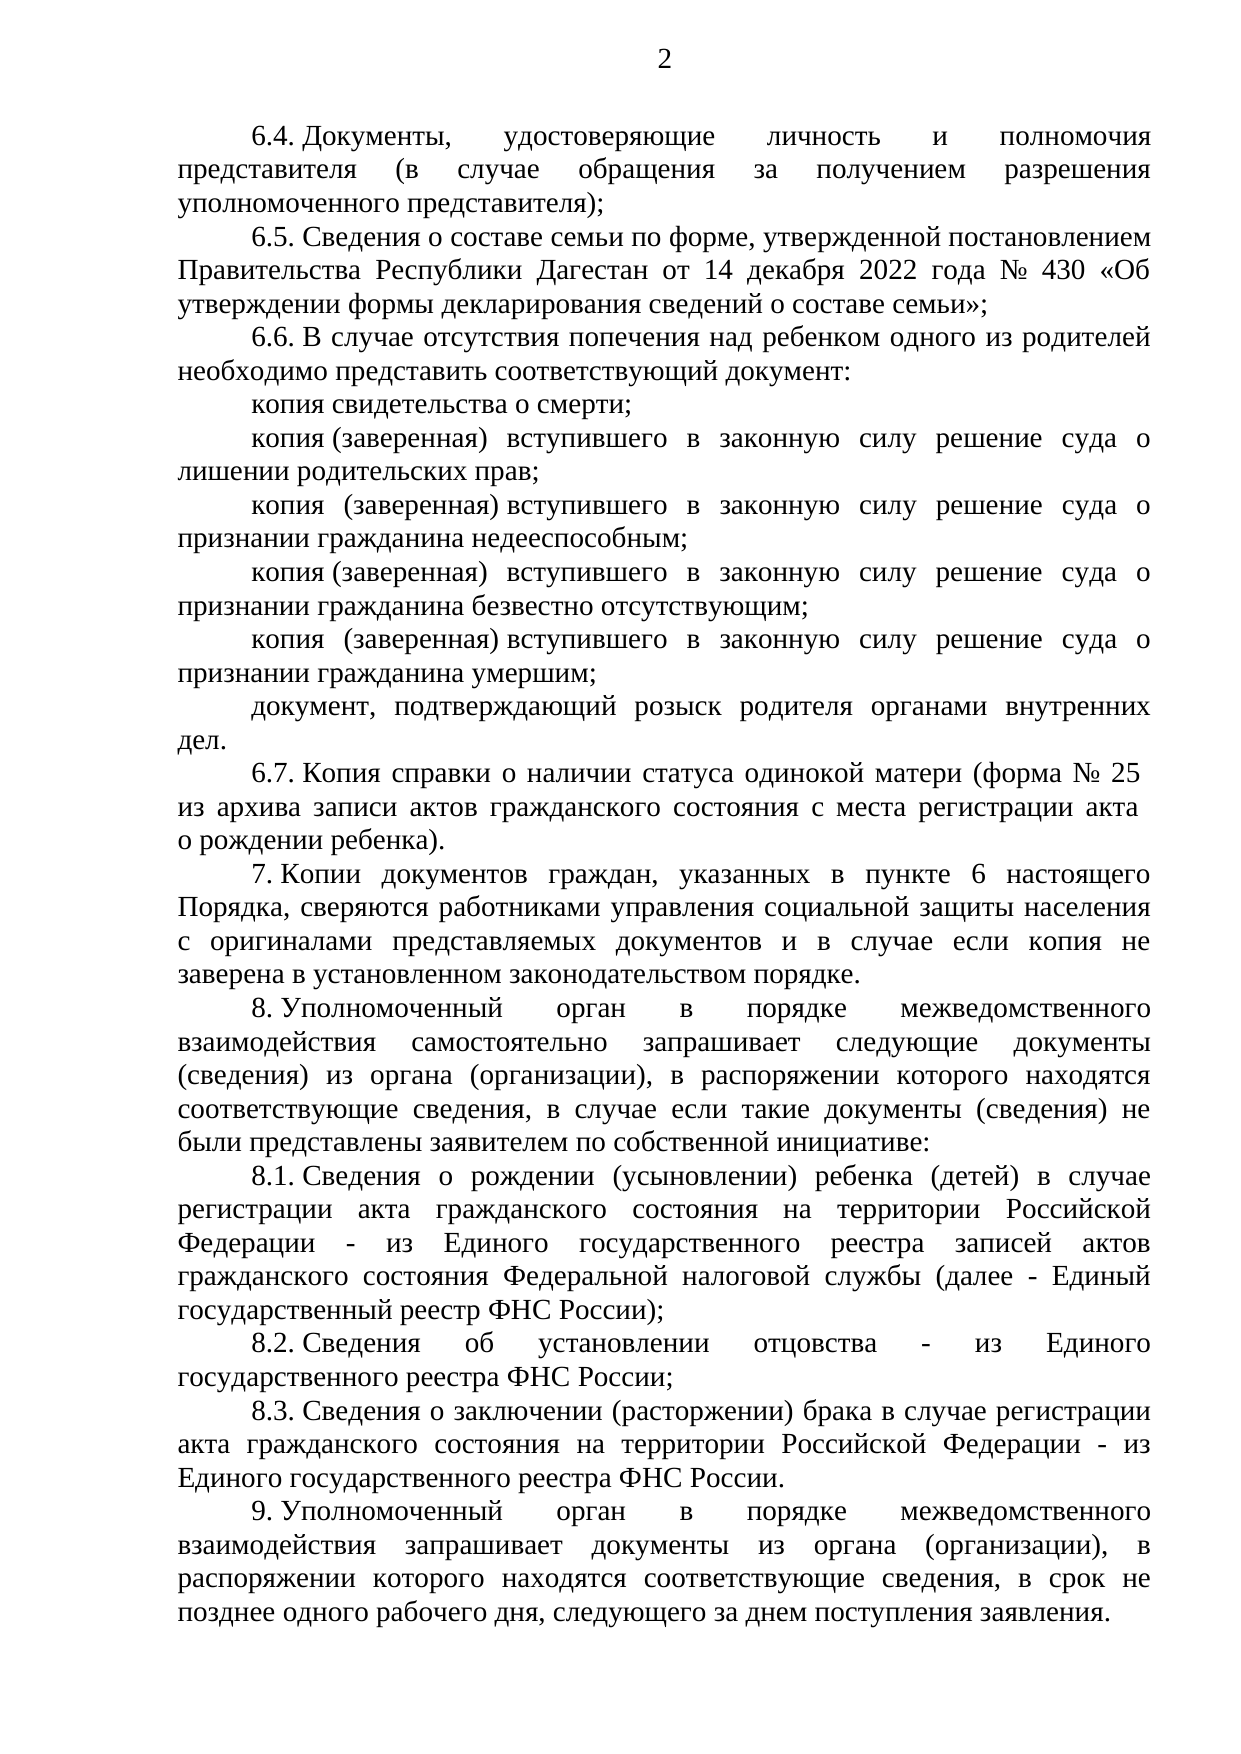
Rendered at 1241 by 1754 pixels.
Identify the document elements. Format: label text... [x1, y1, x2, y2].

list копия (заверенная) вступившего в законную силу решение суда о признании гражданина недееспособным; [177, 487, 1152, 554]
list В случае отсутствия попечения над ребенком одного из родителей необходимо представить соответствующий документ: [177, 319, 1152, 386]
list Сведения о заключении (расторжении) брака в случае регистрации акта гражданского состояния на территории Российской Федерации - из Единого государственного реестра ФНС России. [177, 1393, 1152, 1493]
list Сведения о рождении (усыновлении) ребенка (детей) в случае регистрации акта гражданского состояния на территории Российской Федерации - из Единого государственного реестра записей актов гражданского состояния Федеральной налоговой службы (далее - Единый государственный реестр ФНС России); [177, 1158, 1152, 1326]
list копия (заверенная) вступившего в законную силу решение суда о признании гражданина умершим; [177, 621, 1152, 688]
list Уполномоченный орган в порядке межведомственного взаимодействия самостоятельно запрашивает следующие документы (сведения) из органа (организации), в распоряжении которого находятся соответствующие сведения, в случае если такие документы (сведения) не были представлены заявителем по собственной инициативе: [177, 990, 1152, 1158]
list Сведения об установлении отцовства - из Единого государственного реестра ФНС России; [177, 1326, 1152, 1393]
list копия (заверенная) вступившего в законную силу решение суда о лишении родительских прав; [177, 420, 1152, 487]
list документ, подтверждающий розыск родителя органами внутренних дел. [177, 688, 1152, 755]
list Документы, удостоверяющие личность и полномочия представителя (в случае обращения за получением разрешения уполномоченного представителя); [177, 118, 1152, 219]
list Копии документов граждан, указанных в пункте 6 настоящего Порядка, сверяются работниками управления социальной защиты населения с оригиналами представляемых документов и в случае если копия не заверена в установленном законодательством порядке. [177, 856, 1152, 990]
list Сведения о составе семьи по форме, утвержденной постановлением Правительства Республики Дагестан от 14 декабря 2022 года № 430 «Об утверждении формы декларирования сведений о составе семьи»; [177, 219, 1152, 319]
list Уполномоченный орган в порядке межведомственного взаимодействия запрашивает документы из органа (организации), в распоряжении которого находятся соответствующие сведения, в срок не позднее одного рабочего дня, следующего за днем поступления заявления. [177, 1493, 1152, 1627]
list Копия справки о наличии статуса одинокой матери (форма № 25 из архива записи актов гражданского состояния с места регистрации акта о рождении ребенка). [177, 755, 1152, 856]
list копия свидетельства о смерти; [177, 386, 1152, 420]
list копия (заверенная) вступившего в законную силу решение суда о признании гражданина безвестно отсутствующим; [177, 554, 1152, 621]
